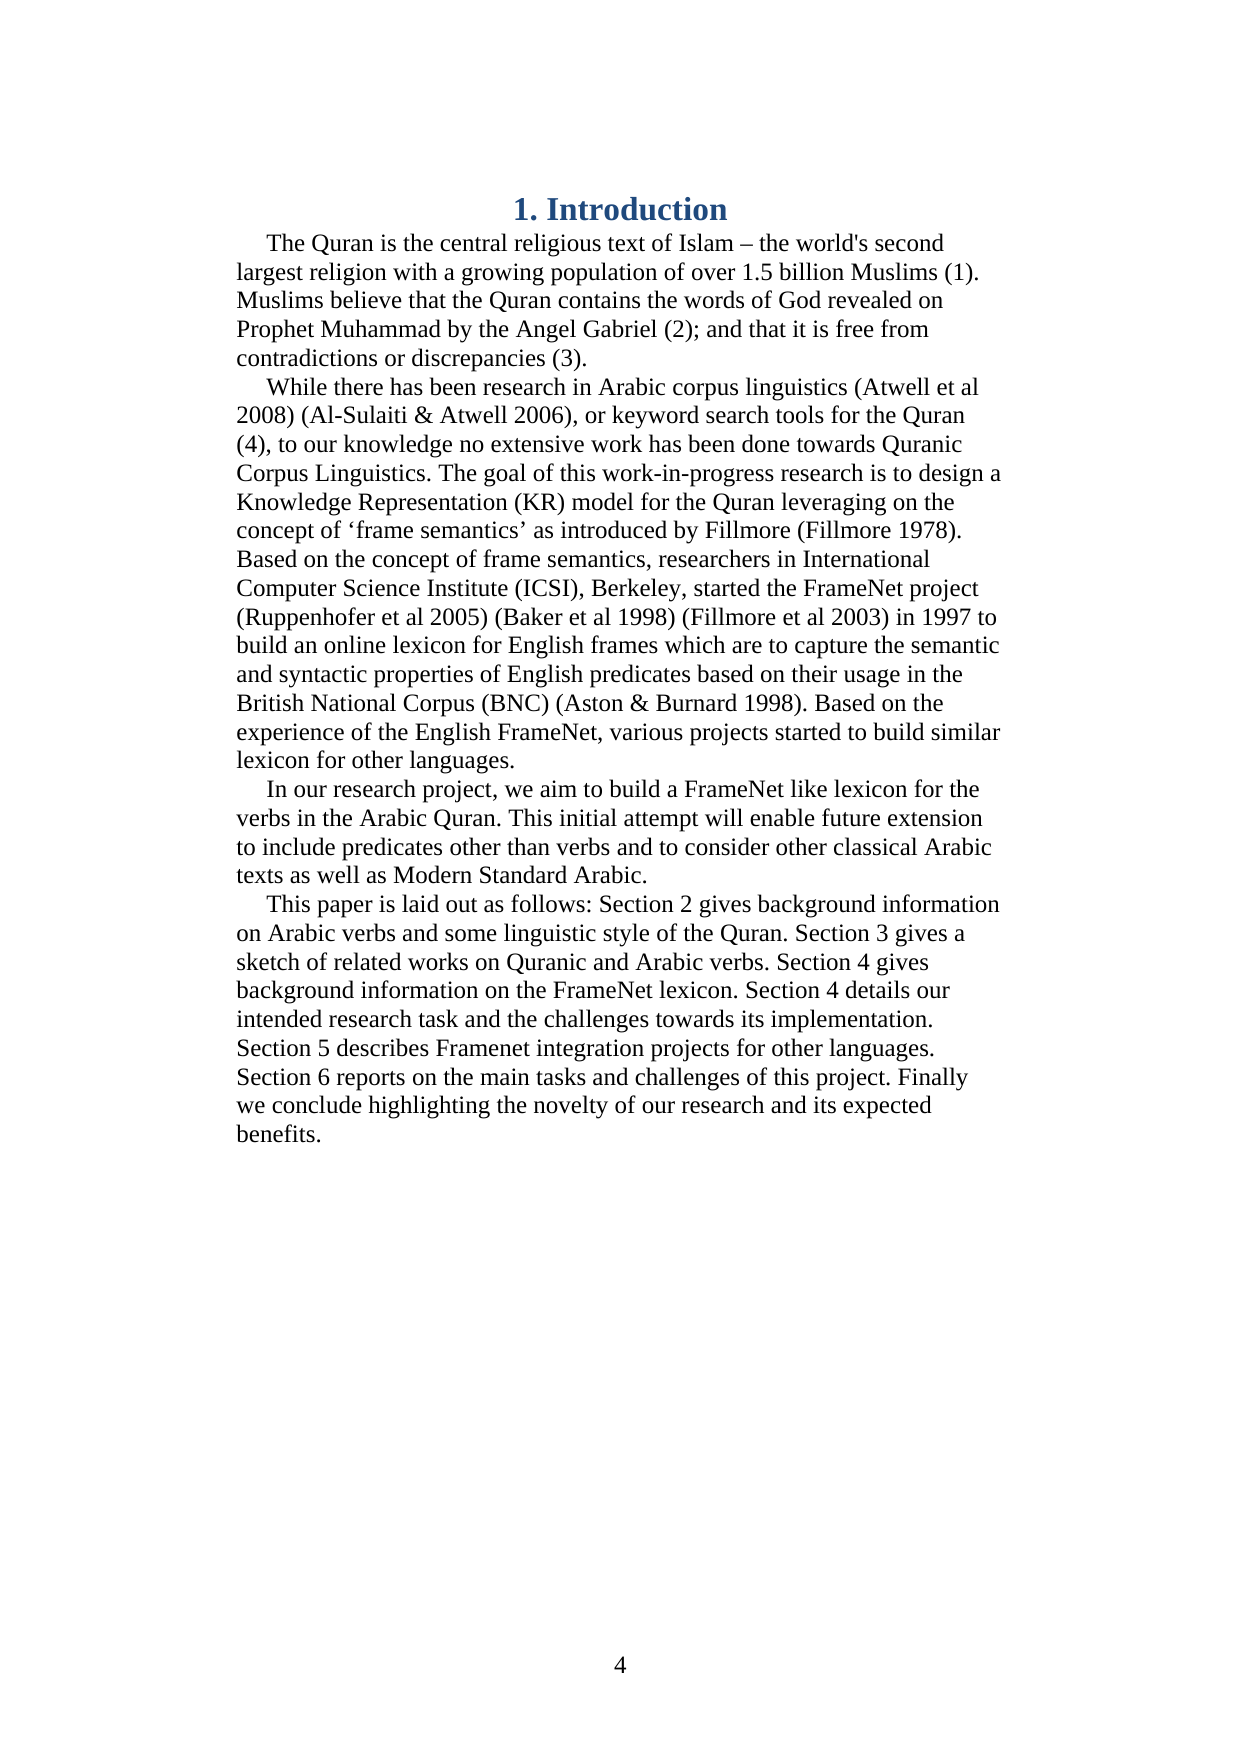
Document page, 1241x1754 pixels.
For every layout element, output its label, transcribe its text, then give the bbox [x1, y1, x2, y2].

text While there has been research in Arabic corpus linguistics (Atwell et al 2008) (Al-Sulaiti & Atwell 2006), or keyword search tools for the Quran (4), to our knowledge no extensive work has been done towards Quranic Corpus Linguistics. The goal of this work-in-progress research is to design a Knowledge Representation (KR) model for the Quran leveraging on the concept of ‘frame semantics’ as introduced by Fillmore (Fillmore 1978). Based on the concept of frame semantics, researchers in International Computer Science Institute (ICSI), Berkeley, started the FrameNet project (Ruppenhofer et al 2005) (Baker et al 1998) (Fillmore et al 2003) in 1997 to build an online lexicon for English frames which are to capture the semantic and syntactic properties of English predicates based on their usage in the British National Corpus (BNC) (Aston & Burnard 1998). Based on the experience of the English FrameNet, various projects started to build similar lexicon for other languages. [236, 372, 1004, 774]
text In our research project, we aim to build a FrameNet like lexicon for the verbs in the Arabic Quran. This initial attempt will enable future extension to include predicates other than verbs and to consider other classical Arabic texts as well as Modern Standard Arabic. [236, 774, 1004, 889]
subtitle 1. Introduction [236, 190, 1004, 228]
text This paper is laid out as follows: Section 2 gives background information on Arabic verbs and some linguistic style of the Quran. Section 3 gives a sketch of related works on Quranic and Arabic verbs. Section 4 gives background information on the FrameNet lexicon. Section 4 details our intended research task and the challenges towards its implementation. Section 5 describes Framenet integration projects for other languages. Section 6 reports on the main tasks and challenges of this project. Finally we conclude highlighting the novelty of our research and its expected benefits. [236, 889, 1004, 1148]
text The Quran is the central religious text of Islam – the world's second largest religion with a growing population of over 1.5 billion Muslims (1). Muslims believe that the Quran contains the words of God revealed on Prophet Muhammad by the Angel Gabriel (2); and that it is free from contradictions or discrepancies (3). [236, 228, 1004, 372]
